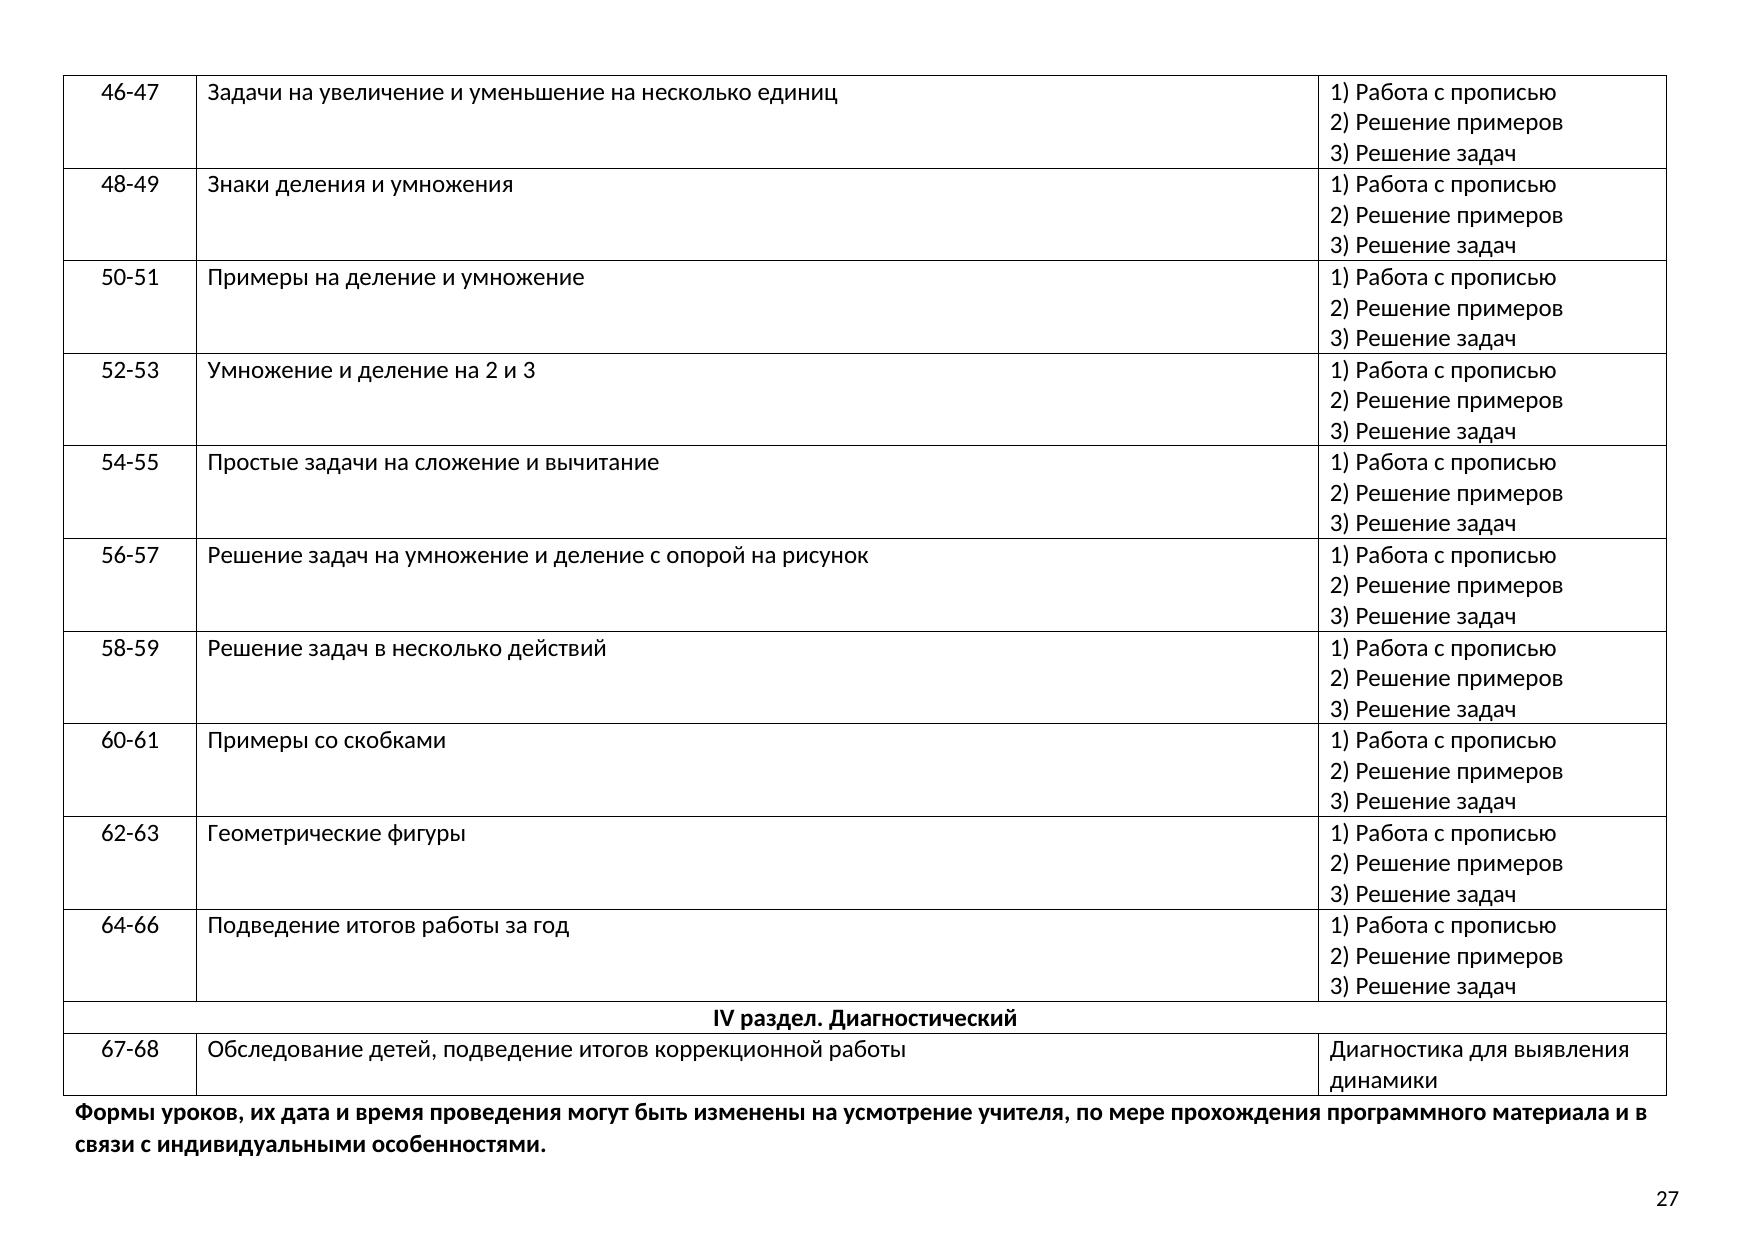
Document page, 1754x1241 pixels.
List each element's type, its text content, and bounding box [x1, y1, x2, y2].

table_cell Геометрические фигуры [197, 817, 1318, 908]
table_cell Умножение и деление на 2 и 3 [197, 354, 1318, 445]
table_cell 1) Работа с прописью 2) Решение примеров 3) Решение задач [1319, 446, 1666, 538]
table_cell Обследование детей, подведение итогов коррекционной работы [197, 1034, 1318, 1095]
table_cell 56-57 [64, 539, 196, 631]
table_cell 1) Работа с прописью 2) Решение примеров 3) Решение задач [1319, 261, 1666, 353]
table_cell Примеры на деление и умножение [197, 261, 1318, 353]
table_cell 67-68 [64, 1034, 196, 1095]
table_cell Простые задачи на сложение и вычитание [197, 446, 1318, 538]
table_cell 52-53 [64, 354, 196, 445]
table_cell 50-51 [64, 261, 196, 353]
table_cell 62-63 [64, 817, 196, 908]
table_cell 64-66 [64, 910, 196, 1001]
table_cell 1) Работа с прописью 2) Решение примеров 3) Решение задач [1319, 817, 1666, 908]
table_cell 54-55 [64, 446, 196, 538]
table_cell 1) Работа с прописью 2) Решение примеров 3) Решение задач [1319, 724, 1666, 816]
table_cell 48-49 [64, 169, 196, 260]
table_cell 1) Работа с прописью 2) Решение примеров 3) Решение задач [1319, 354, 1666, 445]
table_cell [1319, 169, 1666, 260]
table_cell 1) Работа с прописью 2) Решение примеров 3) Решение задач [1319, 910, 1666, 1001]
table_cell Решение задач в несколько действий [197, 632, 1318, 723]
table_cell 46-47 [64, 76, 196, 168]
text Формы уроков, их дата и время проведения могут быть изменены на усмотрение учителя, по мере прохождения программного материала и в связи с индивидуальными особенностями. [75, 1096, 1679, 1159]
table_cell IV раздел. Диагностический [64, 1002, 1666, 1033]
table_cell Знаки деления и умножения [197, 169, 1318, 260]
table_cell Диагностика для выявления динамики [1319, 1034, 1666, 1095]
table_cell Решение задач на умножение и деление с опорой на рисунок [197, 539, 1318, 631]
table_cell Задачи на увеличение и уменьшение на несколько единиц [197, 76, 1318, 168]
table_cell Подведение итогов работы за год [197, 910, 1318, 1001]
table_cell 1) Работа с прописью 2) Решение примеров 3) Решение задач [1319, 632, 1666, 723]
table_cell Примеры со скобками [197, 724, 1318, 816]
table_cell 60-61 [64, 724, 196, 816]
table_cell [1319, 76, 1666, 168]
table_cell 1) Работа с прописью 2) Решение примеров 3) Решение задач [1319, 539, 1666, 631]
table_cell 58-59 [64, 632, 196, 723]
